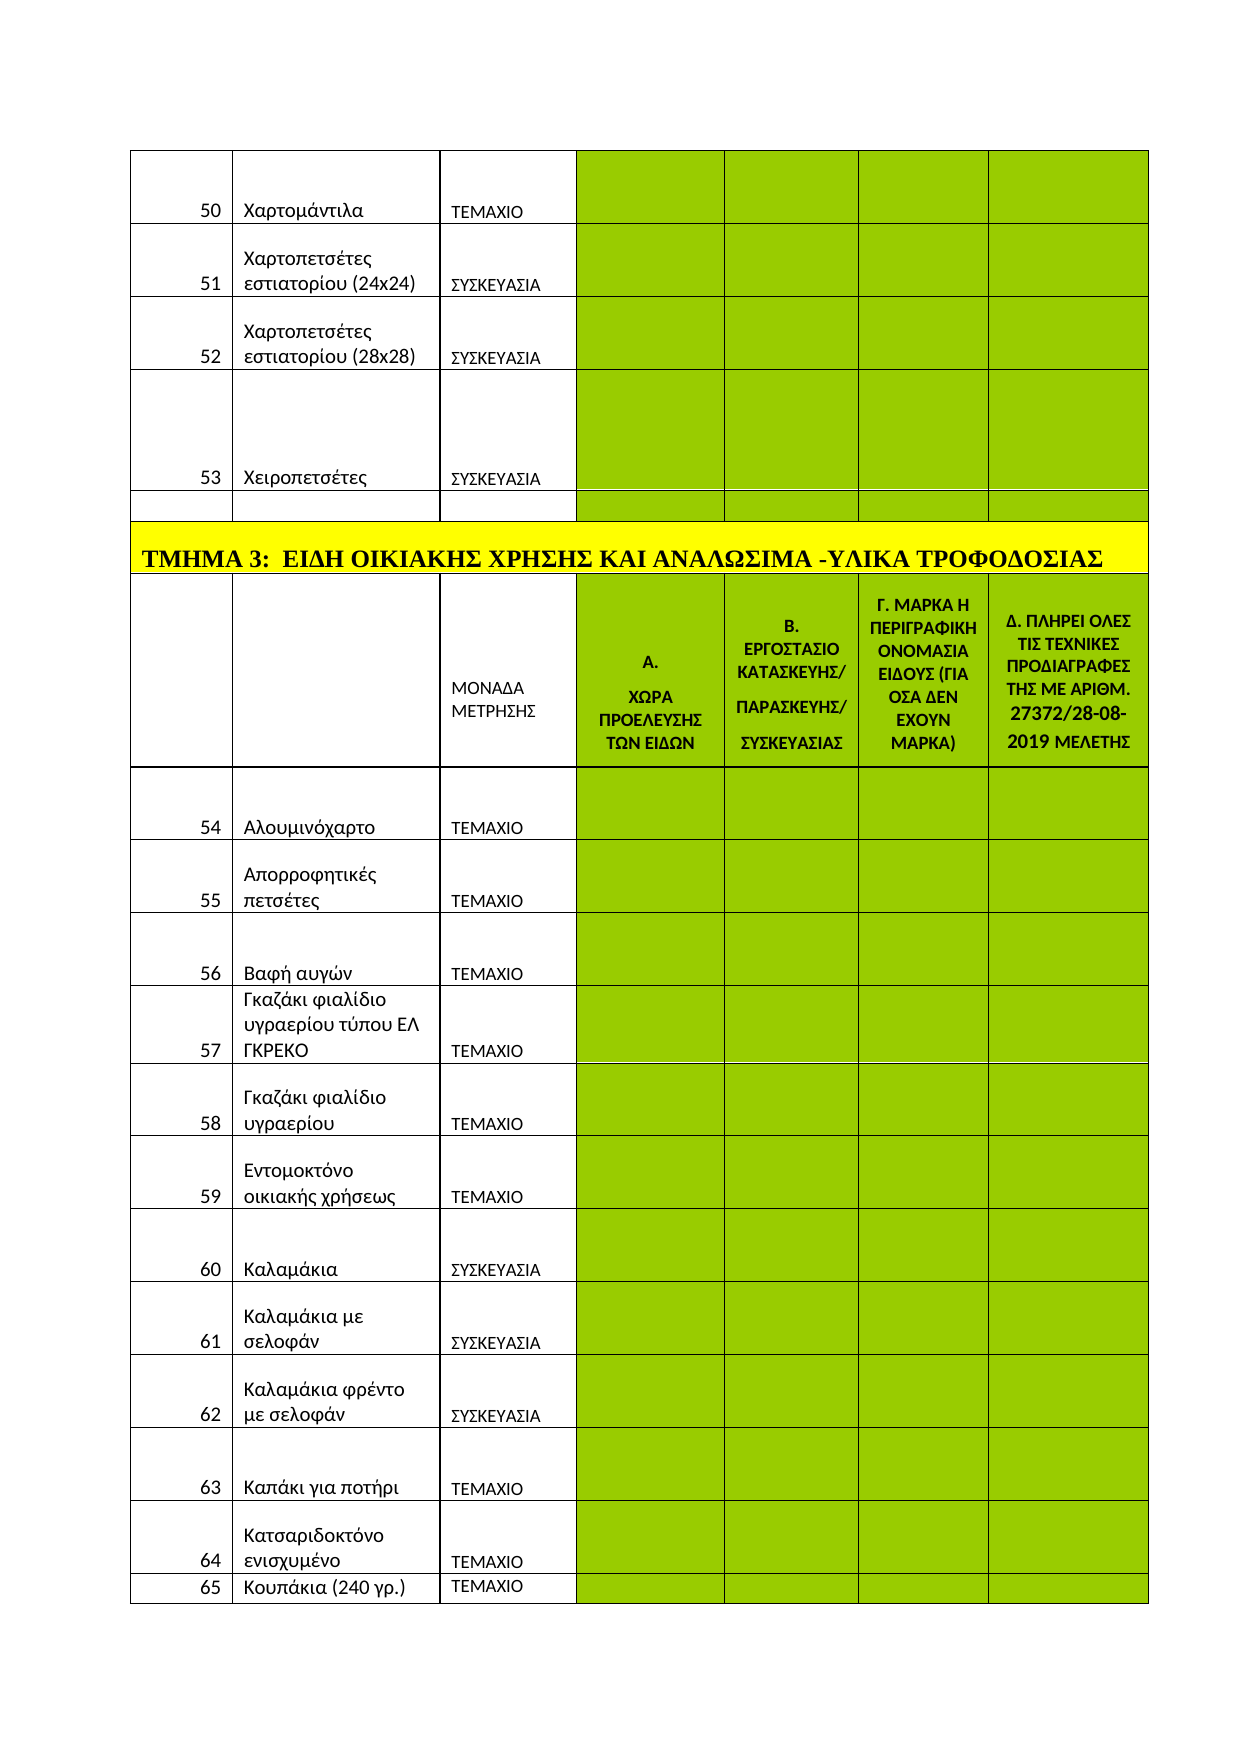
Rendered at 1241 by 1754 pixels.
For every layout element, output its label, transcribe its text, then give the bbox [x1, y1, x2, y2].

table_cell [989, 913, 1148, 985]
table_cell [725, 1355, 858, 1427]
table_cell [989, 151, 1148, 223]
table_cell 65 [131, 1574, 232, 1603]
table_cell ΣΥΣΚΕΥΑΣΙΑ [441, 1355, 576, 1427]
table_cell [989, 297, 1148, 369]
table_cell 62 [131, 1355, 232, 1427]
table_cell [131, 574, 232, 766]
table_cell [859, 768, 988, 839]
table_cell [725, 913, 858, 985]
table_cell [989, 768, 1148, 839]
table_cell Δ. ΠΛΗΡΕΙ ΟΛΕΣ ΤΙΣ ΤΕΧΝΙΚΕΣ ΠΡΟΔΙΑΓΡΑΦΕΣ ΤΗΣ ΜΕ ΑΡΙΘΜ. 27372/28-08-2019 ΜΕΛΕΤΗΣ [989, 574, 1148, 766]
table_cell 57 [131, 986, 232, 1062]
table_cell [859, 151, 988, 223]
table_cell [859, 913, 988, 985]
table_cell 52 [131, 297, 232, 369]
table_cell ΤΕΜΑΧΙΟ [441, 1574, 576, 1603]
table_cell Γκαζάκι φιαλίδιο υγραερίου τύπου ΕΛ ΓΚΡΕΚΟ [233, 986, 439, 1062]
table_cell Χαρτοπετσέτες εστιατορίου (28x28) [233, 297, 439, 369]
table_cell ΤΕΜΑΧΙΟ [441, 1136, 576, 1208]
table_cell [577, 986, 724, 1062]
table_cell 50 [131, 151, 232, 223]
table_cell [725, 1428, 858, 1500]
table_cell 58 [131, 1064, 232, 1135]
table_cell [577, 768, 724, 839]
table_cell [577, 1428, 724, 1500]
table_cell Καλαμάκια [233, 1209, 439, 1281]
table_cell [989, 1574, 1148, 1603]
table_cell [577, 297, 724, 369]
table_cell [577, 1501, 724, 1573]
table_cell 60 [131, 1209, 232, 1281]
table_cell [233, 574, 439, 766]
table_cell [725, 1501, 858, 1573]
table_cell [989, 1428, 1148, 1500]
table_cell Χαρτοπετσέτες εστιατορίου (24x24) [233, 224, 439, 296]
table_cell [859, 1501, 988, 1573]
table_cell [859, 491, 988, 521]
table_cell Χαρτομάντιλα [233, 151, 439, 223]
table_cell [577, 1209, 724, 1281]
table_cell 61 [131, 1282, 232, 1354]
table_cell Β. ΕΡΓΟΣΤΑΣΙΟ ΚΑΤΑΣΚΕΥΗΣ/ ΠΑΡΑΣΚΕΥΗΣ/ ΣΥΣΚΕΥΑΣΙΑΣ [725, 574, 858, 766]
table_cell Βαφή αυγών [233, 913, 439, 985]
table_cell [989, 491, 1148, 521]
table_cell [725, 840, 858, 912]
table_cell [577, 1064, 724, 1135]
table_cell ΤΕΜΑΧΙΟ [441, 840, 576, 912]
table_cell Εντομοκτόνο οικιακής χρήσεως [233, 1136, 439, 1208]
table_cell Κουπάκια (240 γρ.) [233, 1574, 439, 1603]
table_cell [725, 1209, 858, 1281]
table_cell [859, 1136, 988, 1208]
table_cell 53 [131, 370, 232, 489]
table_cell [725, 768, 858, 839]
table_cell [859, 1282, 988, 1354]
table_cell Γ. ΜΑΡΚΑ Ή ΠΕΡΙΓΡΑΦΙΚΗ ΟΝΟΜΑΣΙΑ ΕΙΔΟΥΣ (ΓΙΑ ΟΣΑ ΔΕΝ ΕΧΟΥΝ ΜΑΡΚΑ) [859, 574, 988, 766]
table_cell [989, 224, 1148, 296]
table_cell Χειροπετσέτες [233, 370, 439, 489]
table_cell ΤΕΜΑΧΙΟ [441, 151, 576, 223]
table_cell ΣΥΣΚΕΥΑΣΙΑ [441, 1282, 576, 1354]
table_cell [859, 224, 988, 296]
table_cell [989, 1282, 1148, 1354]
table_cell [577, 1282, 724, 1354]
table_cell [441, 491, 576, 521]
table_cell [989, 1501, 1148, 1573]
table_cell [989, 1209, 1148, 1281]
table_cell ΣΥΣΚΕΥΑΣΙΑ [441, 370, 576, 489]
table_cell 54 [131, 768, 232, 839]
table_cell [859, 1355, 988, 1427]
table_cell ΤΕΜΑΧΙΟ [441, 913, 576, 985]
table_cell [725, 1574, 858, 1603]
table_cell [989, 370, 1148, 489]
table_cell 56 [131, 913, 232, 985]
table_cell Αλουμινόχαρτο [233, 768, 439, 839]
table_cell [859, 1428, 988, 1500]
table_cell [859, 370, 988, 489]
table_cell Καλαμάκια με σελοφάν [233, 1282, 439, 1354]
table_cell [577, 224, 724, 296]
table_cell 59 [131, 1136, 232, 1208]
table_cell [577, 370, 724, 489]
table_cell ΤΜΗΜΑ 3: ΕΙΔΗ ΟΙΚΙΑΚΗΣ ΧΡΗΣΗΣ ΚΑΙ ΑΝΑΛΩΣΙΜΑ -ΥΛΙΚΑ ΤΡΟΦΟΔΟΣΙΑΣ [131, 522, 1148, 572]
table_cell ΤΕΜΑΧΙΟ [441, 1501, 576, 1573]
table_cell Α. ΧΩΡΑ ΠΡΟΕΛΕΥΣΗΣ ΤΩΝ ΕΙΔΩΝ [577, 574, 724, 766]
table_cell [989, 1355, 1148, 1427]
table_cell [725, 1282, 858, 1354]
table_cell Καπάκι για ποτήρι [233, 1428, 439, 1500]
table_cell [233, 491, 439, 521]
table_cell 51 [131, 224, 232, 296]
table_cell ΤΕΜΑΧΙΟ [441, 1064, 576, 1135]
table_cell [577, 840, 724, 912]
table_cell [725, 491, 858, 521]
table_cell [859, 1064, 988, 1135]
table_cell [725, 297, 858, 369]
table_cell [725, 370, 858, 489]
table_cell [859, 840, 988, 912]
table_cell [859, 986, 988, 1062]
table_cell Απορροφητικές πετσέτες [233, 840, 439, 912]
table_cell ΣΥΣΚΕΥΑΣΙΑ [441, 1209, 576, 1281]
table_cell ΤΕΜΑΧΙΟ [441, 768, 576, 839]
table_cell [859, 297, 988, 369]
table_cell ΣΥΣΚΕΥΑΣΙΑ [441, 224, 576, 296]
table_cell [859, 1574, 988, 1603]
table_cell Γκαζάκι φιαλίδιο υγραερίου [233, 1064, 439, 1135]
table_cell [989, 840, 1148, 912]
table_cell [577, 491, 724, 521]
table_cell ΤΕΜΑΧΙΟ [441, 986, 576, 1062]
table_cell [131, 491, 232, 521]
table_cell [725, 1064, 858, 1135]
table_cell [577, 1136, 724, 1208]
table_cell [577, 1574, 724, 1603]
table_cell [725, 224, 858, 296]
table_cell 64 [131, 1501, 232, 1573]
table_cell [989, 986, 1148, 1062]
table_cell [725, 151, 858, 223]
table_cell Καλαμάκια φρέντο με σελοφάν [233, 1355, 439, 1427]
table_cell Κατσαριδοκτόνο ενισχυμένο [233, 1501, 439, 1573]
table_cell 55 [131, 840, 232, 912]
table_cell [577, 151, 724, 223]
table_cell [725, 986, 858, 1062]
table_cell [989, 1064, 1148, 1135]
table_cell 63 [131, 1428, 232, 1500]
table_cell [989, 1136, 1148, 1208]
table_cell ΣΥΣΚΕΥΑΣΙΑ [441, 297, 576, 369]
table_cell [725, 1136, 858, 1208]
table_cell [577, 1355, 724, 1427]
table_cell ΜΟΝΑΔΑ ΜΕΤΡΗΣΗΣ [441, 574, 576, 766]
table_cell ΤΕΜΑΧΙΟ [441, 1428, 576, 1500]
table_cell [859, 1209, 988, 1281]
table_cell [577, 913, 724, 985]
